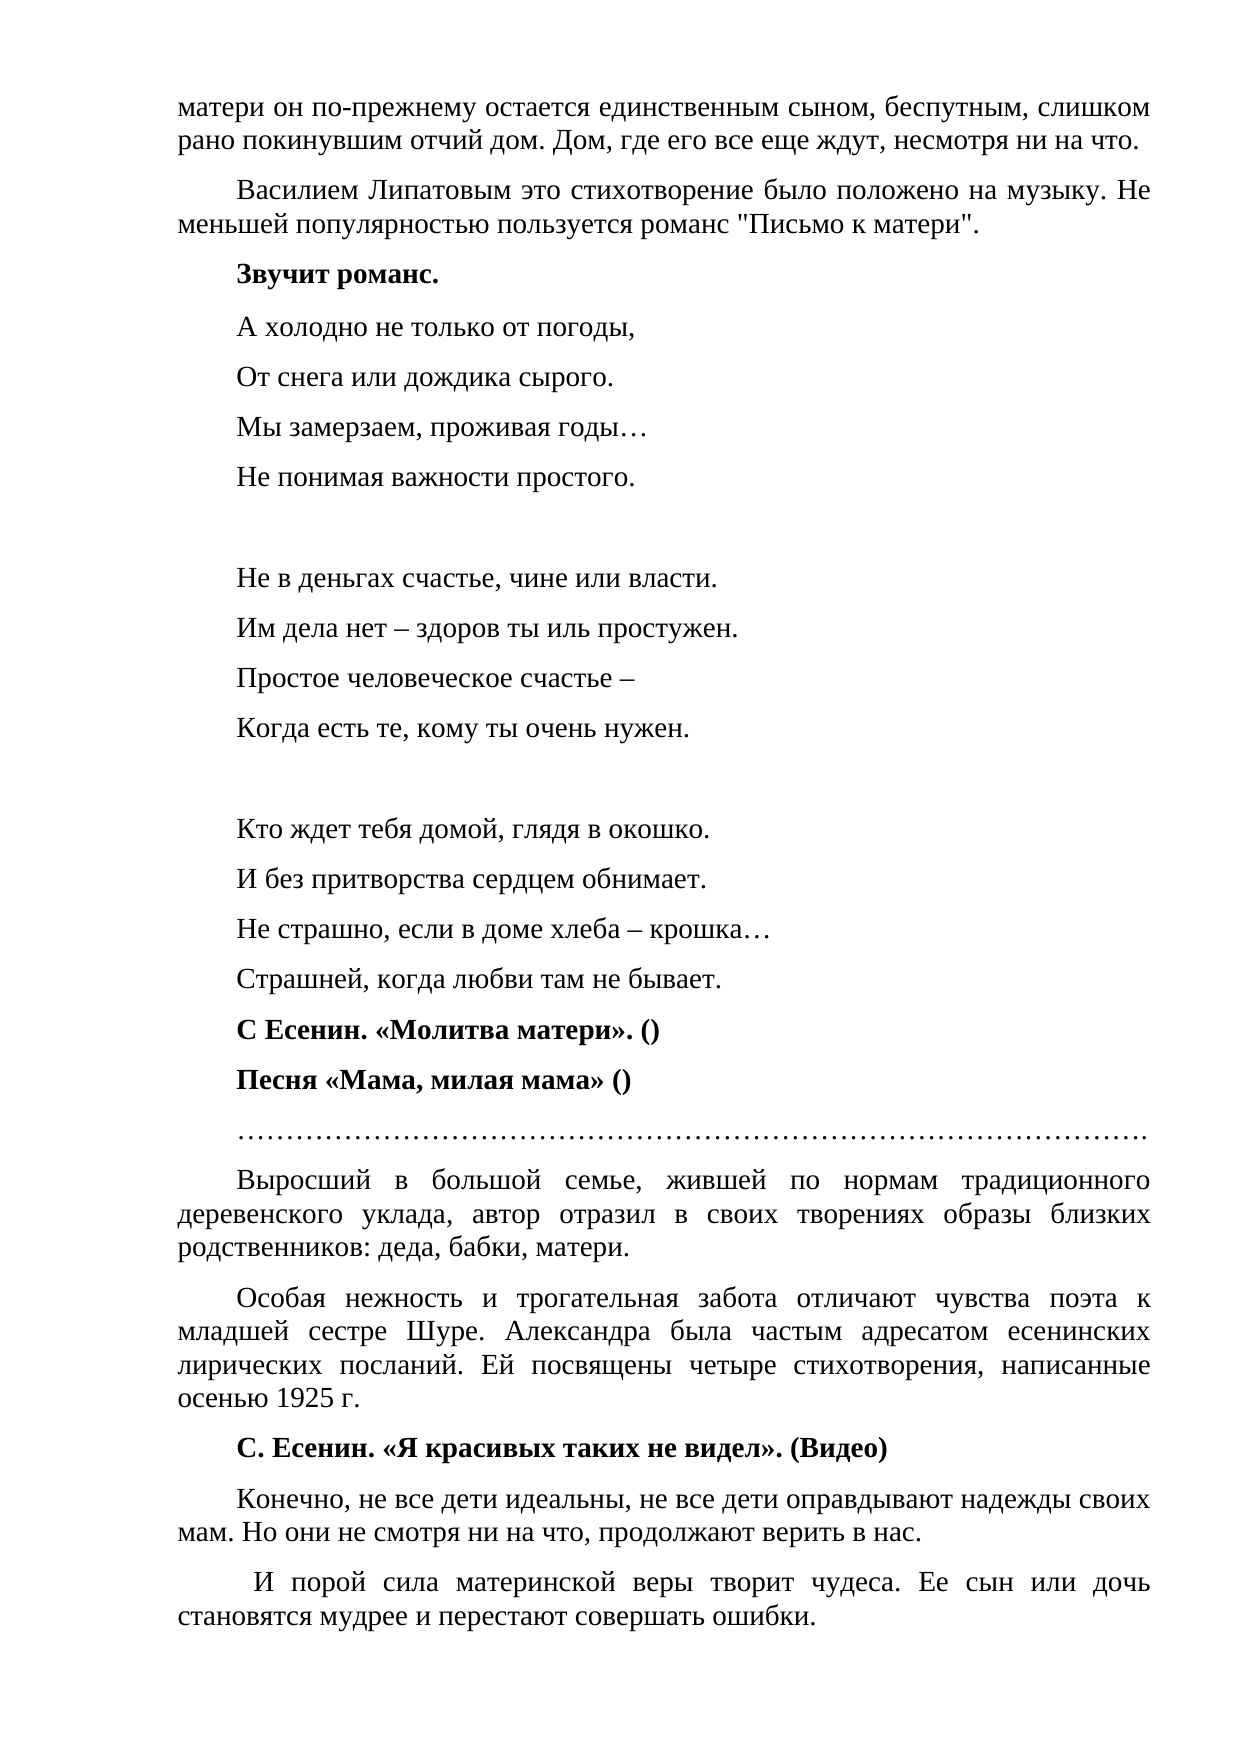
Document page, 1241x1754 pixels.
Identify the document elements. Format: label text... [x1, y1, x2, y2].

text Конечно, не все дети идеальны, не все дети оправдывают надежды своих мам. Но они не смотря ни на что, продолжают верить в нас. [177, 1481, 1152, 1548]
text И без притворства сердцем обнимает. [177, 861, 1152, 895]
text И порой сила материнской веры творит чудеса. Ее сын или дочь становятся мудрее и перестают совершать ошибки. [177, 1564, 1152, 1632]
text Песня «Мама, милая мама» () [177, 1062, 1152, 1096]
text Звучит романс. [177, 256, 1152, 290]
text С. Есенин. «Я красивых таких не видел». (Видео) [177, 1431, 1152, 1464]
text Страшней, когда любви там не бывает. [177, 962, 1152, 995]
text Выросший в большой семье, жившей по нормам традиционного деревенского уклада, автор отразил в своих творениях образы близких родственников: деда, бабки, матери. [177, 1162, 1152, 1263]
text А холодно не только от погоды, [177, 309, 1152, 342]
text Когда есть те, кому ты очень нужен. [177, 711, 1152, 744]
text …………………………………………………………………………………. [177, 1112, 1152, 1146]
text Не в деньгах счастье, чине или власти. [177, 560, 1152, 593]
text Мы замерзаем, проживая годы… [177, 409, 1152, 443]
text Особая нежность и трогательная забота отличают чувства поэта к младшей сестре Шуре. Александра была частым адресатом есенинских лирических посланий. Ей посвящены четыре стихотворения, написанные осенью 1925 г. [177, 1280, 1152, 1414]
text От снега или дождика сырого. [177, 359, 1152, 393]
text Василием Липатовым это стихотворение было положено на музыку. Не меньшей популярностью пользуется романс "Письмо к матери". [177, 172, 1152, 239]
text Не страшно, если в доме хлеба – крошка… [177, 911, 1152, 945]
text Кто ждет тебя домой, глядя в окошко. [177, 811, 1152, 844]
text Не понимая важности простого. [177, 459, 1152, 493]
text Простое человеческое счастье – [177, 660, 1152, 694]
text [177, 89, 1152, 156]
text С Есенин. «Молитва матери». () [177, 1012, 1152, 1045]
text Им дела нет – здоров ты иль простужен. [177, 610, 1152, 644]
